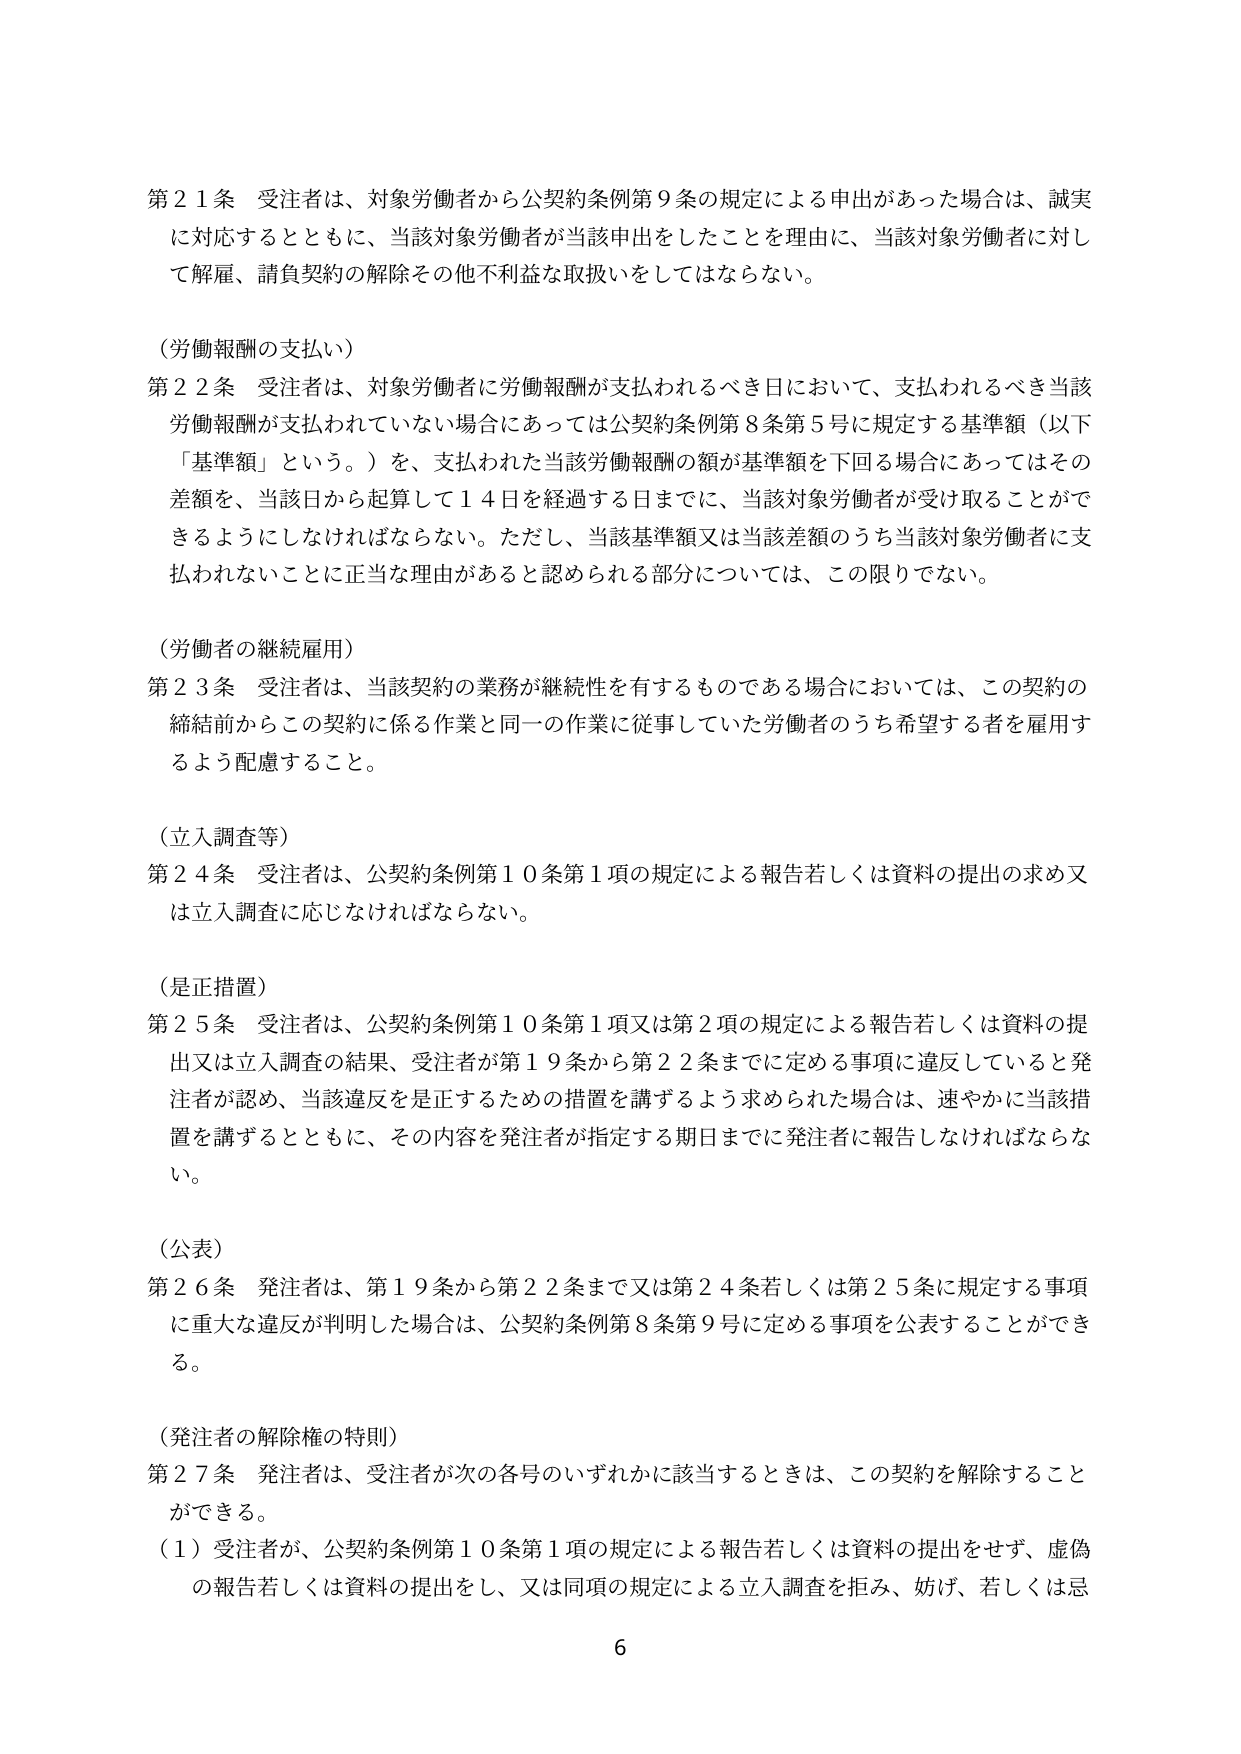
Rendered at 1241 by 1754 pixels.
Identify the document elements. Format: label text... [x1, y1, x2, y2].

text 第２５条 受注者は、公契約条例第１０条第１項又は第２項の規定による報告若しくは資料の提出又は立入調査の結果、受注者が第１９条から第２２条までに定める事項に違反していると発注者が認め、当該違反を是正するための措置を講ずるよう求められた場合は、速やかに当該措置を講ずるとともに、その内容を発注者が指定する期日までに発注者に報告しなければならない。 [148, 1004, 1092, 1192]
text 第２２条 受注者は、対象労働者に労働報酬が支払われるべき日において、支払われるべき当該労働報酬が支払われていない場合にあっては公契約条例第８条第５号に規定する基準額（以下「基準額」という。）を、支払われた当該労働報酬の額が基準額を下回る場合にあってはその差額を、当該日から起算して１４日を経過する日までに、当該対象労働者が受け取ることができるようにしなければならない。ただし、当該基準額又は当該差額のうち当該対象労働者に支払われないことに正当な理由があると認められる部分については、この限りでない。 [148, 367, 1092, 592]
text （公表） [148, 1229, 1092, 1267]
text 第２７条 発注者は、受注者が次の各号のいずれかに該当するときは、この契約を解除することができる。 [148, 1454, 1092, 1529]
text （立入調査等） [148, 817, 1092, 854]
text 第２１条 受注者は、対象労働者から公契約条例第９条の規定による申出があった場合は、誠実に対応するとともに、当該対象労働者が当該申出をしたことを理由に、当該対象労働者に対して解雇、請負契約の解除その他不利益な取扱いをしてはならない。 [148, 179, 1092, 292]
text （労働者の継続雇用） [148, 629, 1092, 667]
text 第２６条 発注者は、第１９条から第２２条まで又は第２４条若しくは第２５条に規定する事項に重大な違反が判明した場合は、公契約条例第８条第９号に定める事項を公表することができる。 [148, 1267, 1092, 1379]
text 第２４条 受注者は、公契約条例第１０条第１項の規定による報告若しくは資料の提出の求め又は立入調査に応じなければならない。 [148, 854, 1092, 929]
text （労働報酬の支払い） [148, 329, 1092, 367]
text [148, 1529, 1092, 1604]
text 第２３条 受注者は、当該契約の業務が継続性を有するものである場合においては、この契約の締結前からこの契約に係る作業と同一の作業に従事していた労働者のうち希望する者を雇用するよう配慮すること。 [148, 667, 1092, 779]
text （是正措置） [148, 967, 1092, 1004]
text （発注者の解除権の特則） [148, 1417, 1092, 1454]
